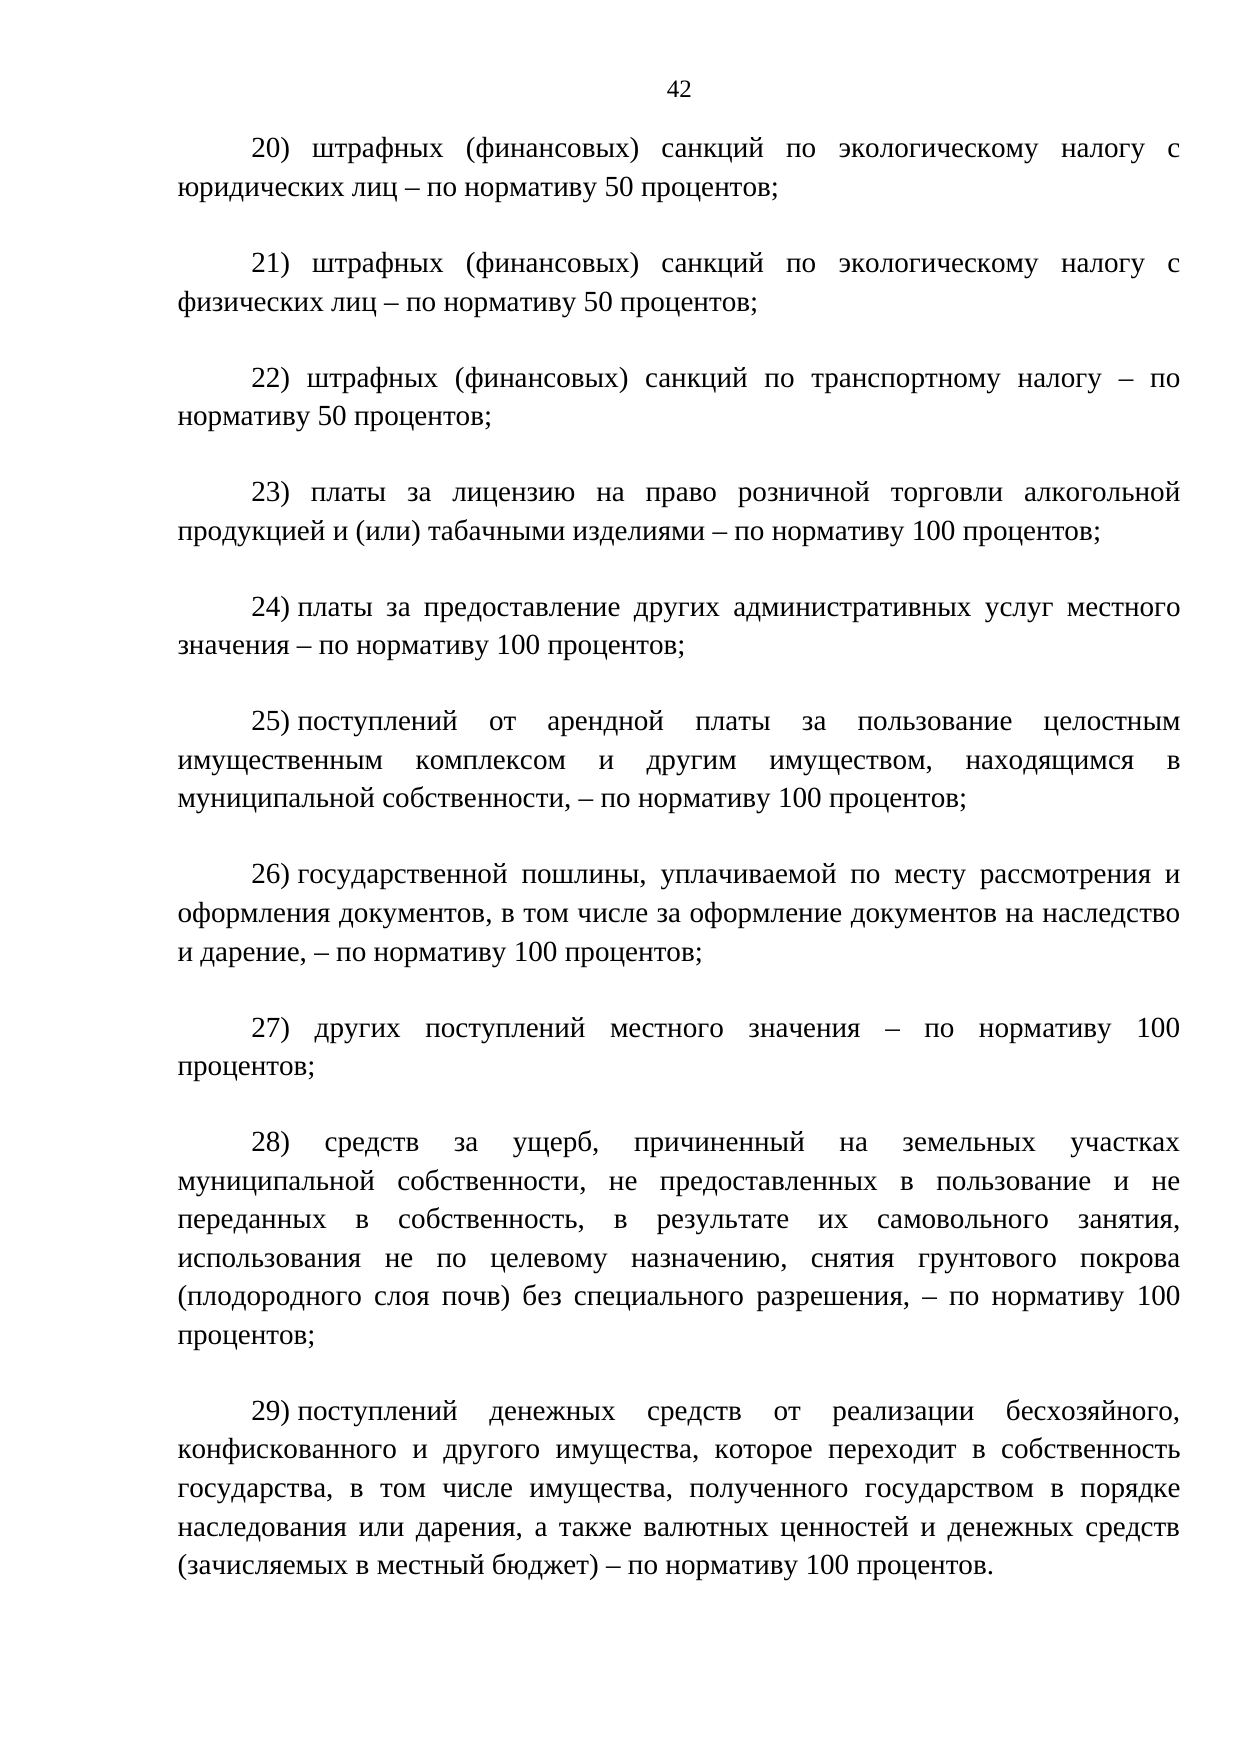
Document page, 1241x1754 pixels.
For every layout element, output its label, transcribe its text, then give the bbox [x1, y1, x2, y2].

text 21) штрафных (финансовых) санкций по экологическому налогу с физических лиц – по нормативу 50 процентов; [177, 245, 1181, 317]
text 25) поступлений от арендной платы за пользование целостным имущественным комплексом и другим имуществом, находящимся в муниципальной собственности, – по нормативу 100 процентов; [177, 703, 1181, 814]
text 20) штрафных (финансовых) санкций по экологическому налогу с юридических лиц – по нормативу 50 процентов; [177, 131, 1181, 203]
text 26) государственной пошлины, уплачиваемой по месту рассмотрения и оформления документов, в том числе за оформление документов на наследство и дарение, – по нормативу 100 процентов; [177, 857, 1181, 967]
text 22) штрафных (финансовых) санкций по транспортному налогу – по нормативу 50 процентов; [177, 360, 1181, 432]
text 24) платы за предоставление других административных услуг местного значения – по нормативу 100 процентов; [177, 589, 1181, 661]
text 27) других поступлений местного значения – по нормативу 100 процентов; [177, 1010, 1181, 1082]
text 29) поступлений денежных средств от реализации бесхозяйного, конфискованного и другого имущества, которое переходит в собственность государства, в том числе имущества, полученного государством в порядке наследования или дарения, а также валютных ценностей и денежных средств (зачисляемых в местный бюджет) – по нормативу 100 процентов. [177, 1393, 1181, 1581]
text 23) платы за лицензию на право розничной торговли алкогольной продукцией и (или) табачными изделиями – по нормативу 100 процентов; [177, 474, 1181, 546]
text 28) средств за ущерб, причиненный на земельных участках муниципальной собственности, не предоставленных в пользование и не переданных в собственность, в результате их самовольного занятия, использования не по целевому назначению, снятия грунтового покрова (плодородного слоя почв) без специального разрешения, – по нормативу 100 процентов; [177, 1124, 1181, 1351]
